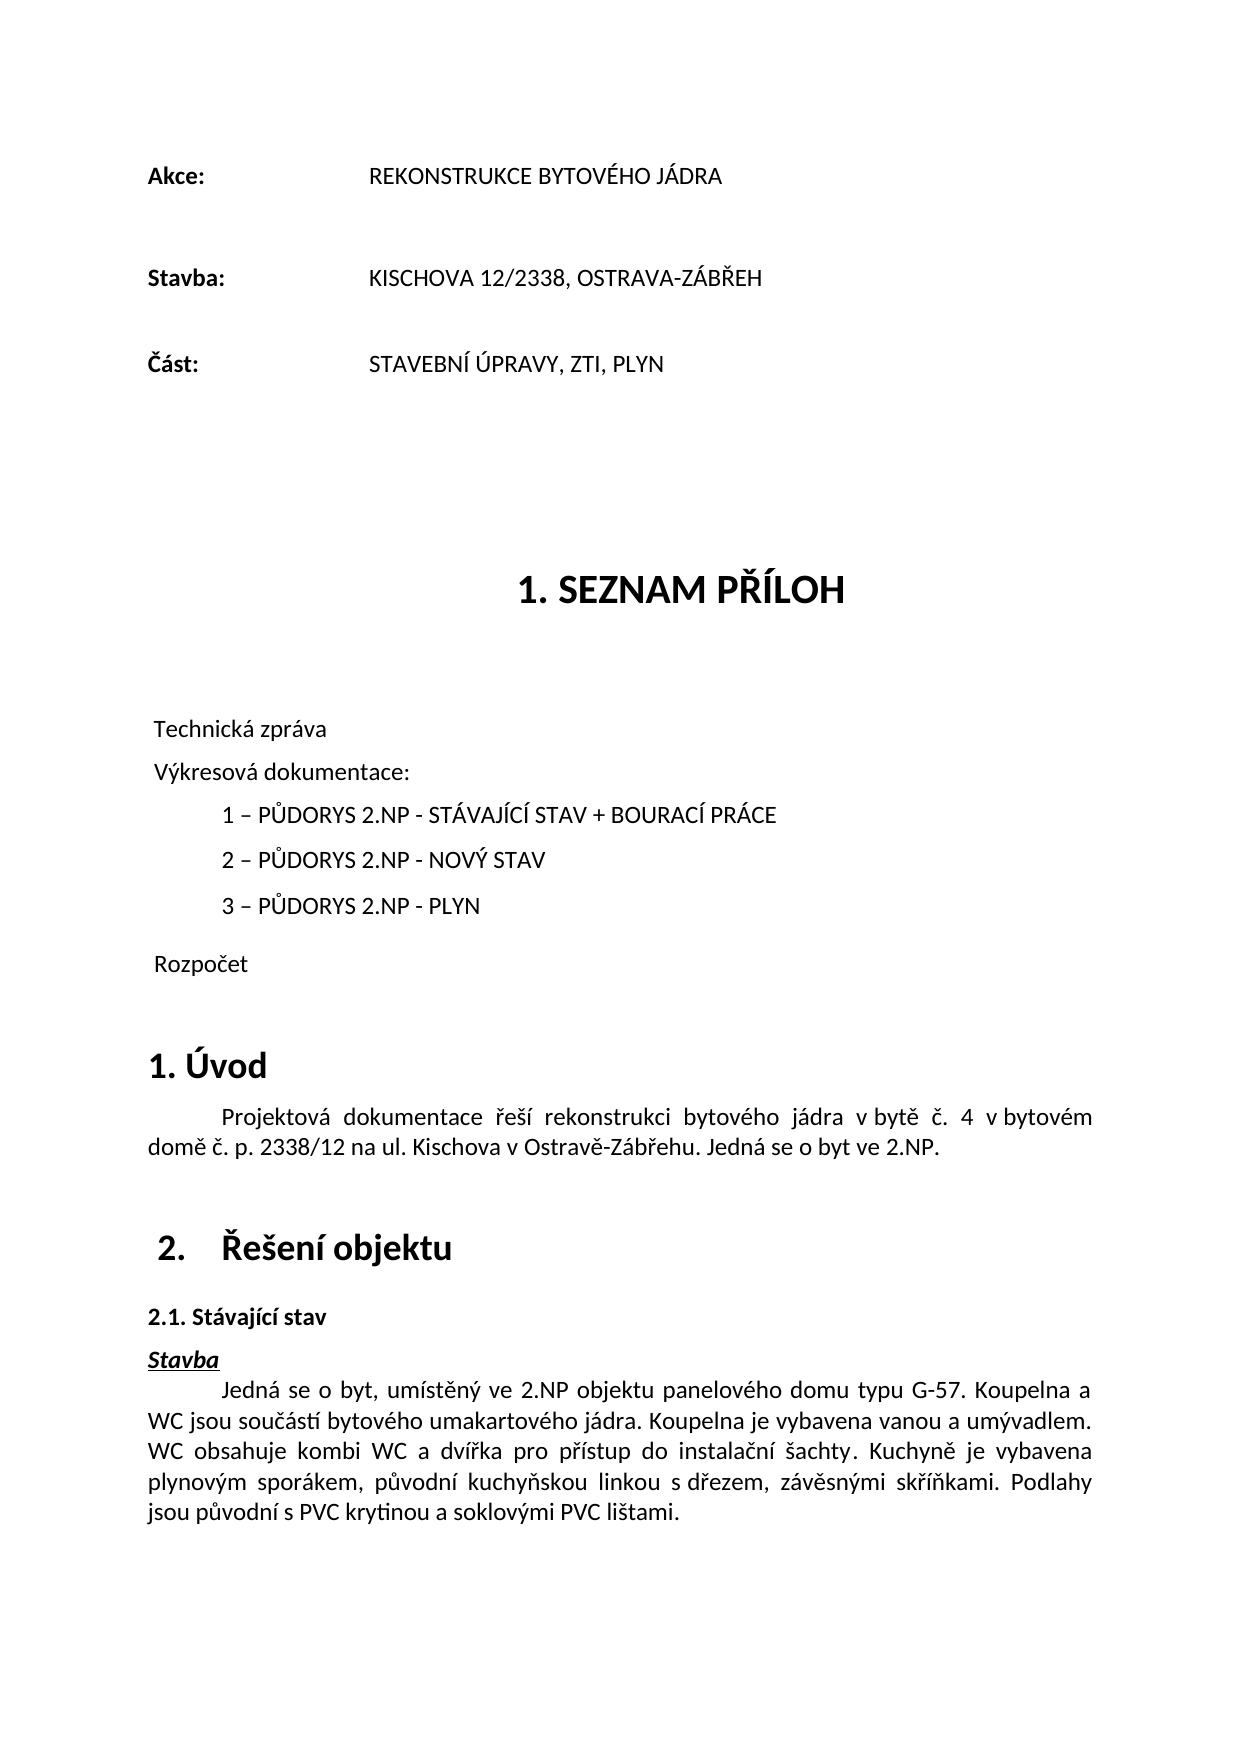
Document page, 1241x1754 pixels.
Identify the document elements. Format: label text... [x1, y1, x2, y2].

text Akce: REKONSTRUKCE BYTOVÉHO JÁDRA [148, 160, 1093, 191]
text Projektová dokumentace řeší rekonstrukci bytového jádra v bytě č. 4 v bytovém domě č. p. 2338/12 na ul. Kischova v Ostravě-Zábřehu. Jedná se o byt ve 2.NP. [148, 1101, 1093, 1162]
text Jedná se o byt, umístěný ve 2.NP objektu panelového domu typu G-57. Koupelna a WC jsou součástí bytového umakartového jádra. Koupelna je vybavena vanou a umývadlem. WC obsahuje kombi WC a dvířka pro přístup do instalační šachty. Kuchyně je vybavena plynovým sporákem, původní kuchyňskou linkou s dřezem, závěsnými skříňkami. Podlahy jsou původní s PVC krytinou a soklovými PVC lištami. [148, 1374, 1093, 1527]
text Stavba: KISCHOVA 12/2338, OSTRAVA-ZÁBŘEH [148, 262, 1093, 293]
text Technická zpráva [148, 713, 1093, 743]
text Část: STAVEBNÍ ÚPRAVY, ZTI, PLYN [148, 348, 1093, 379]
list Řešení objektu [157, 1224, 1093, 1270]
text 3 – PŮDORYS 2.NP - PLYN [148, 890, 1093, 921]
text Výkresová dokumentace: [154, 756, 1093, 786]
text 1 – PŮDORYS 2.NP - STÁVAJÍCÍ STAV + BOURACÍ PRÁCE [148, 799, 1093, 829]
text 1. Úvod [148, 1042, 1093, 1088]
text 2.1. Stávající stav [148, 1301, 1093, 1331]
text Rozpočet [154, 949, 1093, 979]
text 2 – PŮDORYS 2.NP - NOVÝ STAV [148, 845, 1093, 875]
text 1. SEZNAM PŘÍLOH [441, 563, 1093, 614]
text Stavba [148, 1344, 1093, 1374]
